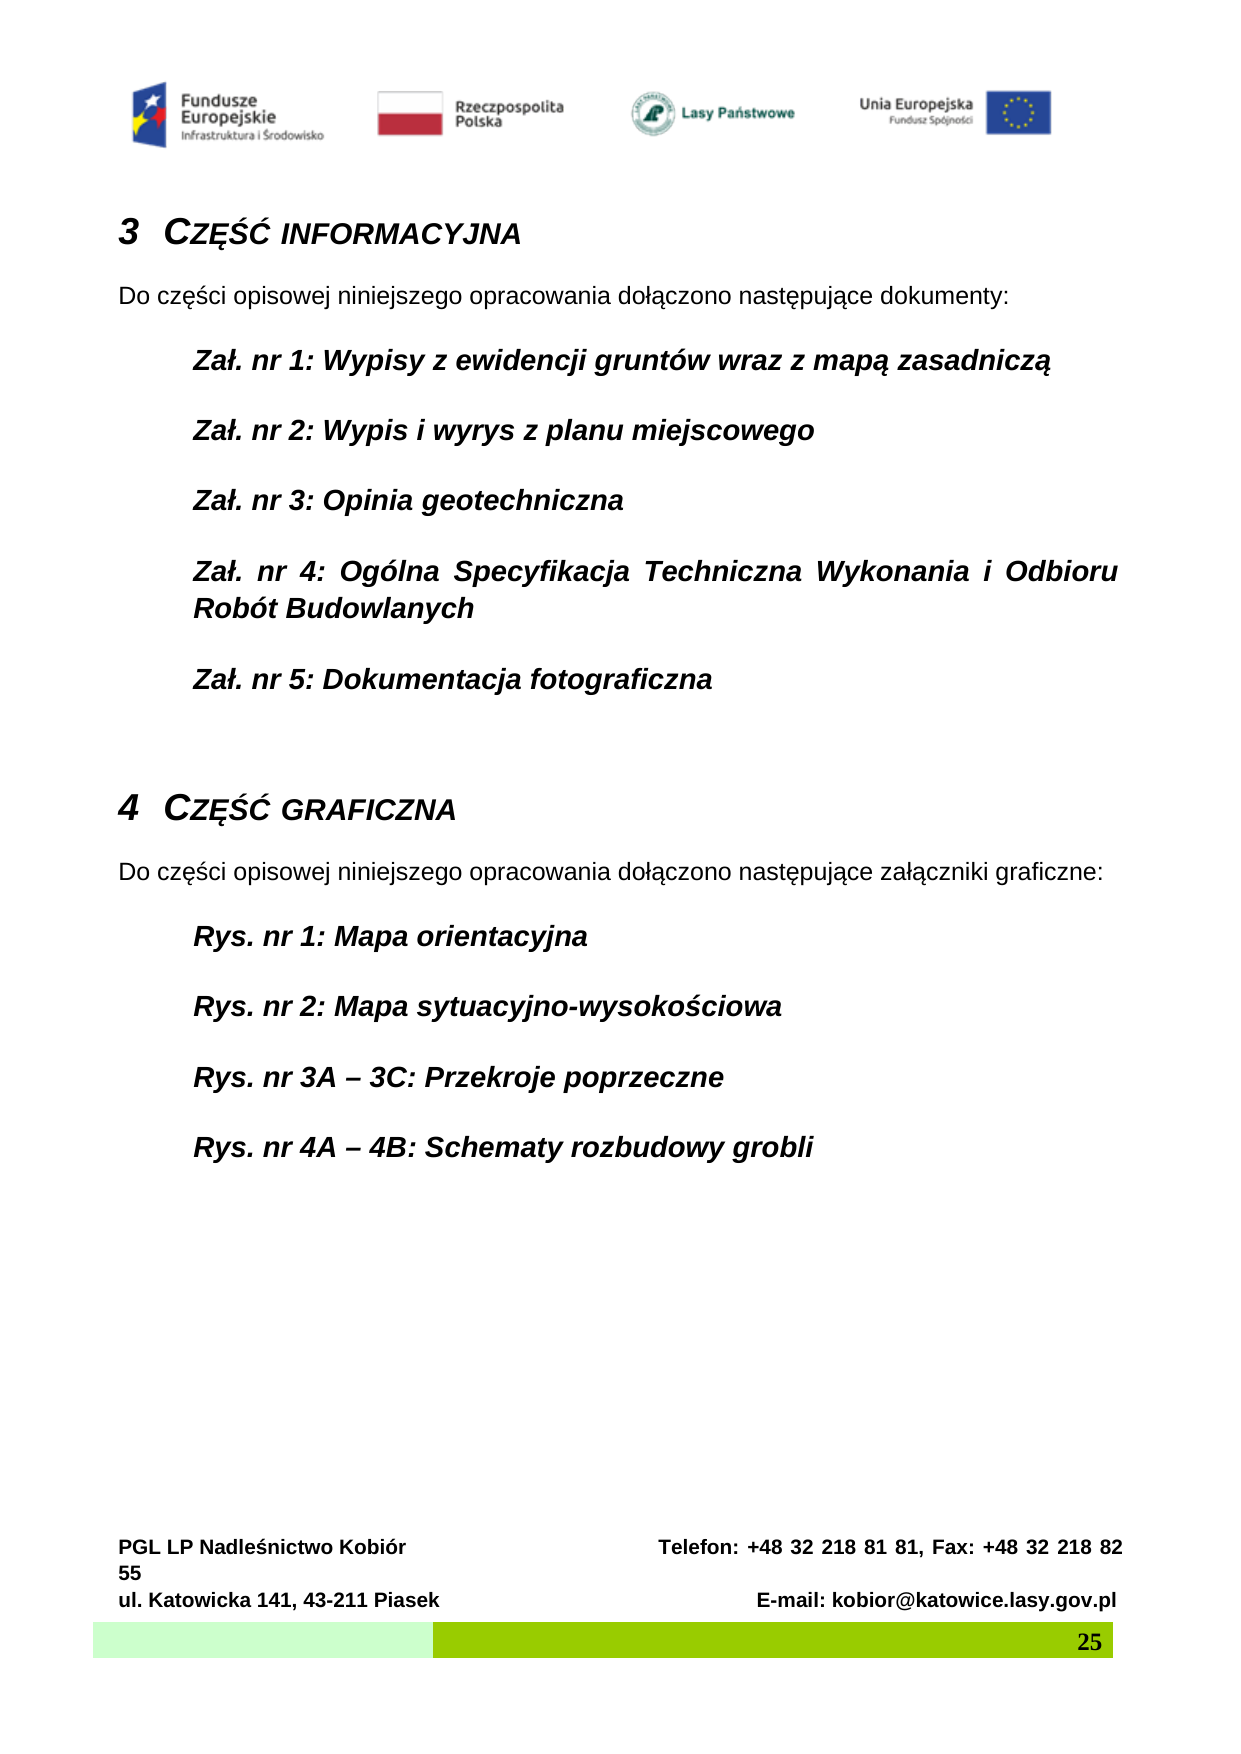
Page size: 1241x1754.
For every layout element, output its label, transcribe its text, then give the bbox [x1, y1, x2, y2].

text Do części opisowej niniejszego opracowania dołączono następujące załączniki graficzne: [118, 857, 1123, 886]
subtitle Zał. nr 5: Dokumentacja fotograficzna [193, 662, 1123, 695]
subtitle Rys. nr 3A – 3C: Przekroje poprzeczne [193, 1060, 1123, 1093]
subtitle Rys. nr 2: Mapa sytuacyjno-wysokościowa [193, 989, 1123, 1023]
text Do części opisowej niniejszego opracowania dołączono następujące dokumenty: [118, 281, 1123, 309]
subtitle Rys. nr 4A – 4B: Schematy rozbudowy grobli [193, 1130, 1123, 1164]
subtitle Zał. nr 3: Opinia geotechniczna [193, 483, 1123, 517]
subtitle Zał. nr 4: Ogólna Specyfikacja Techniczna Wykonania i Odbioru Robót Budowlanych [193, 554, 1123, 625]
subtitle Część graficzna [118, 785, 1123, 828]
picture [118, 73, 1064, 159]
subtitle Zał. nr 2: Wypis i wyrys z planu miejscowego [193, 413, 1123, 446]
subtitle Część informacyjna [118, 209, 1123, 252]
subtitle Zał. nr 1: Wypisy z ewidencji gruntów wraz z mapą zasadniczą [193, 342, 1123, 376]
subtitle Rys. nr 1: Mapa orientacyjna [193, 919, 1123, 952]
